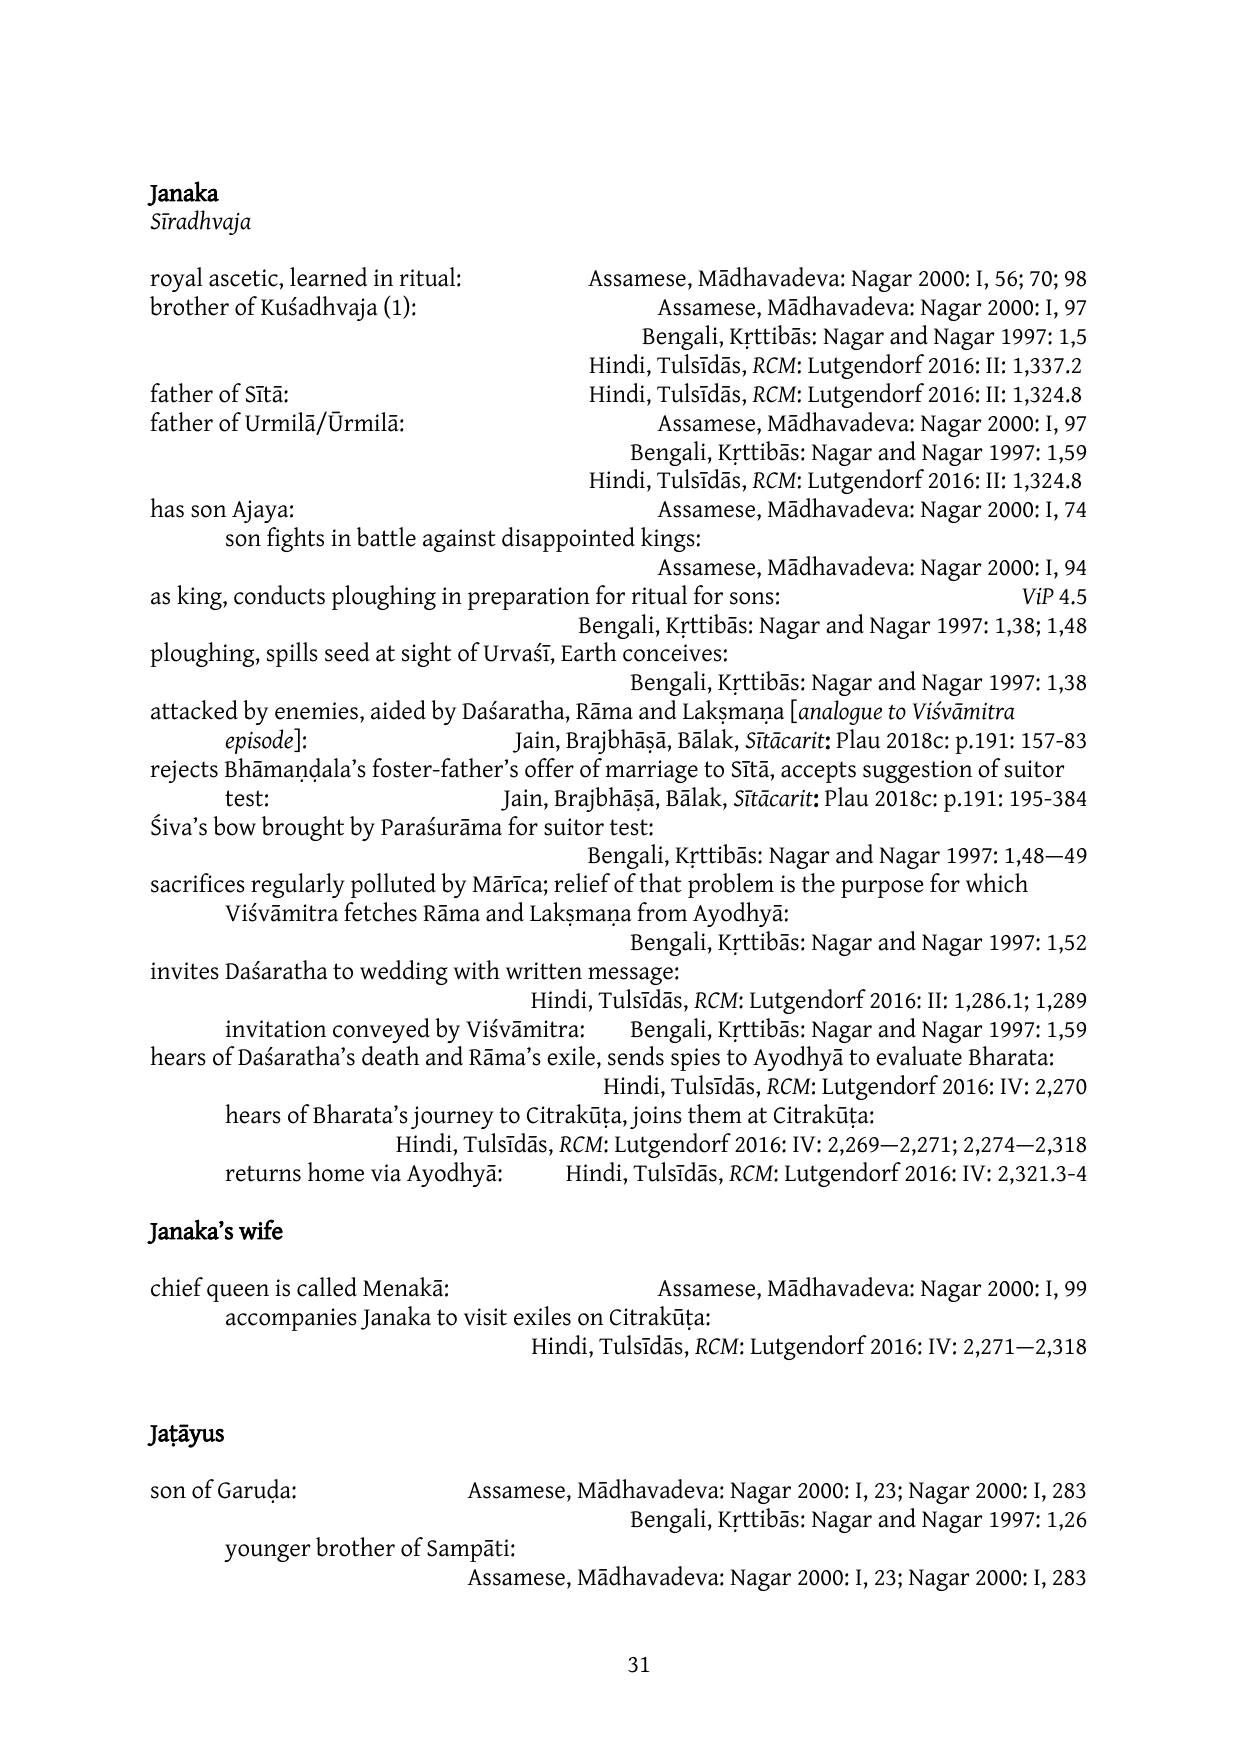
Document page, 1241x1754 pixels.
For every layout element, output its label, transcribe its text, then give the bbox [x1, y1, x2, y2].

text hears of Daśaratha’s death and Rāma’s exile, sends spies to Ayodhyā to evaluate Bharata: Hindi, Tulsīdās, RCM: Lutgendorf 2016: IV: 2,270 [150, 1044, 1090, 1102]
text ploughing, spills seed at sight of Urvaśī, Earth conceives: Bengali, Kṛttibās: Nagar and Nagar 1997: 1,38 [150, 640, 1090, 698]
text father of Sītā: Hindi, Tulsīdās, RCM: Lutgendorf 2016: II: 1,324.8 [150, 380, 1090, 409]
text Bengali, Kṛttibās: Nagar and Nagar 1997: 1,5 [150, 322, 1090, 351]
text younger brother of Sampāti: Assamese, Mādhavadeva: Nagar 2000: I, 23; Nagar 2000: I, 283 [150, 1534, 1090, 1592]
text chief queen is called Menakā: Assamese, Mādhavadeva: Nagar 2000: I, 99 [150, 1275, 1090, 1303]
subtitle Janaka [150, 179, 1090, 208]
text invites Daśaratha to wedding with written message: [150, 957, 1090, 986]
text Hindi, Tulsīdās, RCM: Lutgendorf 2016: IV: 2,269—2,271; 2,274—2,318 [150, 1130, 1090, 1159]
text brother of Kuśadhvaja (1): Assamese, Mādhavadeva: Nagar 2000: I, 97 [150, 294, 1090, 322]
text has son Ajaya: Assamese, Mādhavadeva: Nagar 2000: I, 74 [150, 496, 1090, 524]
text father of Urmilā/Ūrmilā: Assamese, Mādhavadeva: Nagar 2000: I, 97 [150, 409, 1090, 438]
text accompanies Janaka to visit exiles on Citrakūṭa: Hindi, Tulsīdās, RCM: Lutgendorf 2016: IV: 2,271—2,318 [150, 1303, 1090, 1361]
subtitle son of Garuḍa: Assamese, Mādhavadeva: Nagar 2000: I, 23; Nagar 2000: I, 283 [150, 1477, 1090, 1506]
text son fights in battle against disappointed kings: Assamese, Mādhavadeva: Nagar 2000: I, 94 [150, 524, 1090, 582]
text invitation conveyed by Viśvāmitra: Bengali, Kṛttibās: Nagar and Nagar 1997: 1,59 [150, 1015, 1090, 1044]
text Śiva’s bow brought by Paraśurāma for suitor test: Bengali, Kṛttibās: Nagar and Nagar 1997: 1,48—49 [150, 813, 1090, 871]
text Hindi, Tulsīdās, RCM: Lutgendorf 2016: II: 1,324.8 [150, 467, 1090, 496]
text Bengali, Kṛttibās: Nagar and Nagar 1997: 1,26 [150, 1506, 1090, 1534]
text attacked by enemies, aided by Daśaratha, Rāma and Lakṣmaṇa [analogue to Viśvāmitra episode]: Jain, Brajbhāṣā, Bālak, Sītācarit: Plau 2018c: p.191: 157-83 [150, 698, 1090, 755]
text Sīradhvaja [150, 208, 1090, 236]
text sacrifices regularly polluted by Mārīca; relief of that problem is the purpose for which Viśvāmitra fetches Rāma and Lakṣmaṇa from Ayodhyā: Bengali, Kṛttibās: Nagar and Nagar 1997: 1,52 [150, 871, 1090, 957]
text returns home via Ayodhyā: Hindi, Tulsīdās, RCM: Lutgendorf 2016: IV: 2,321.3-4 [150, 1159, 1090, 1188]
subtitle Janaka’s wife [150, 1217, 1090, 1246]
text hears of Bharata’s journey to Citrakūṭa, joins them at Citrakūṭa: [150, 1102, 1090, 1130]
text Bengali, Kṛttibās: Nagar and Nagar 1997: 1,38; 1,48 [150, 611, 1090, 640]
text as king, conducts ploughing in preparation for ritual for sons: ViP 4.5 [150, 582, 1090, 611]
text royal ascetic, learned in ritual: Assamese, Mādhavadeva: Nagar 2000: I, 56; 70; 98 [150, 265, 1090, 294]
text Bengali, Kṛttibās: Nagar and Nagar 1997: 1,59 [150, 438, 1090, 467]
subtitle Jaṭāyus [150, 1419, 1090, 1448]
text rejects Bhāmaṇḍala’s foster-father’s offer of marriage to Sītā, accepts suggestion of suitor test: Jain, Brajbhāṣā, Bālak, Sītācarit: Plau 2018c: p.191: 195-384 [150, 755, 1090, 813]
text Hindi, Tulsīdās, RCM: Lutgendorf 2016: II: 1,286.1; 1,289 [150, 986, 1090, 1015]
text Hindi, Tulsīdās, RCM: Lutgendorf 2016: II: 1,337.2 [150, 351, 1090, 380]
